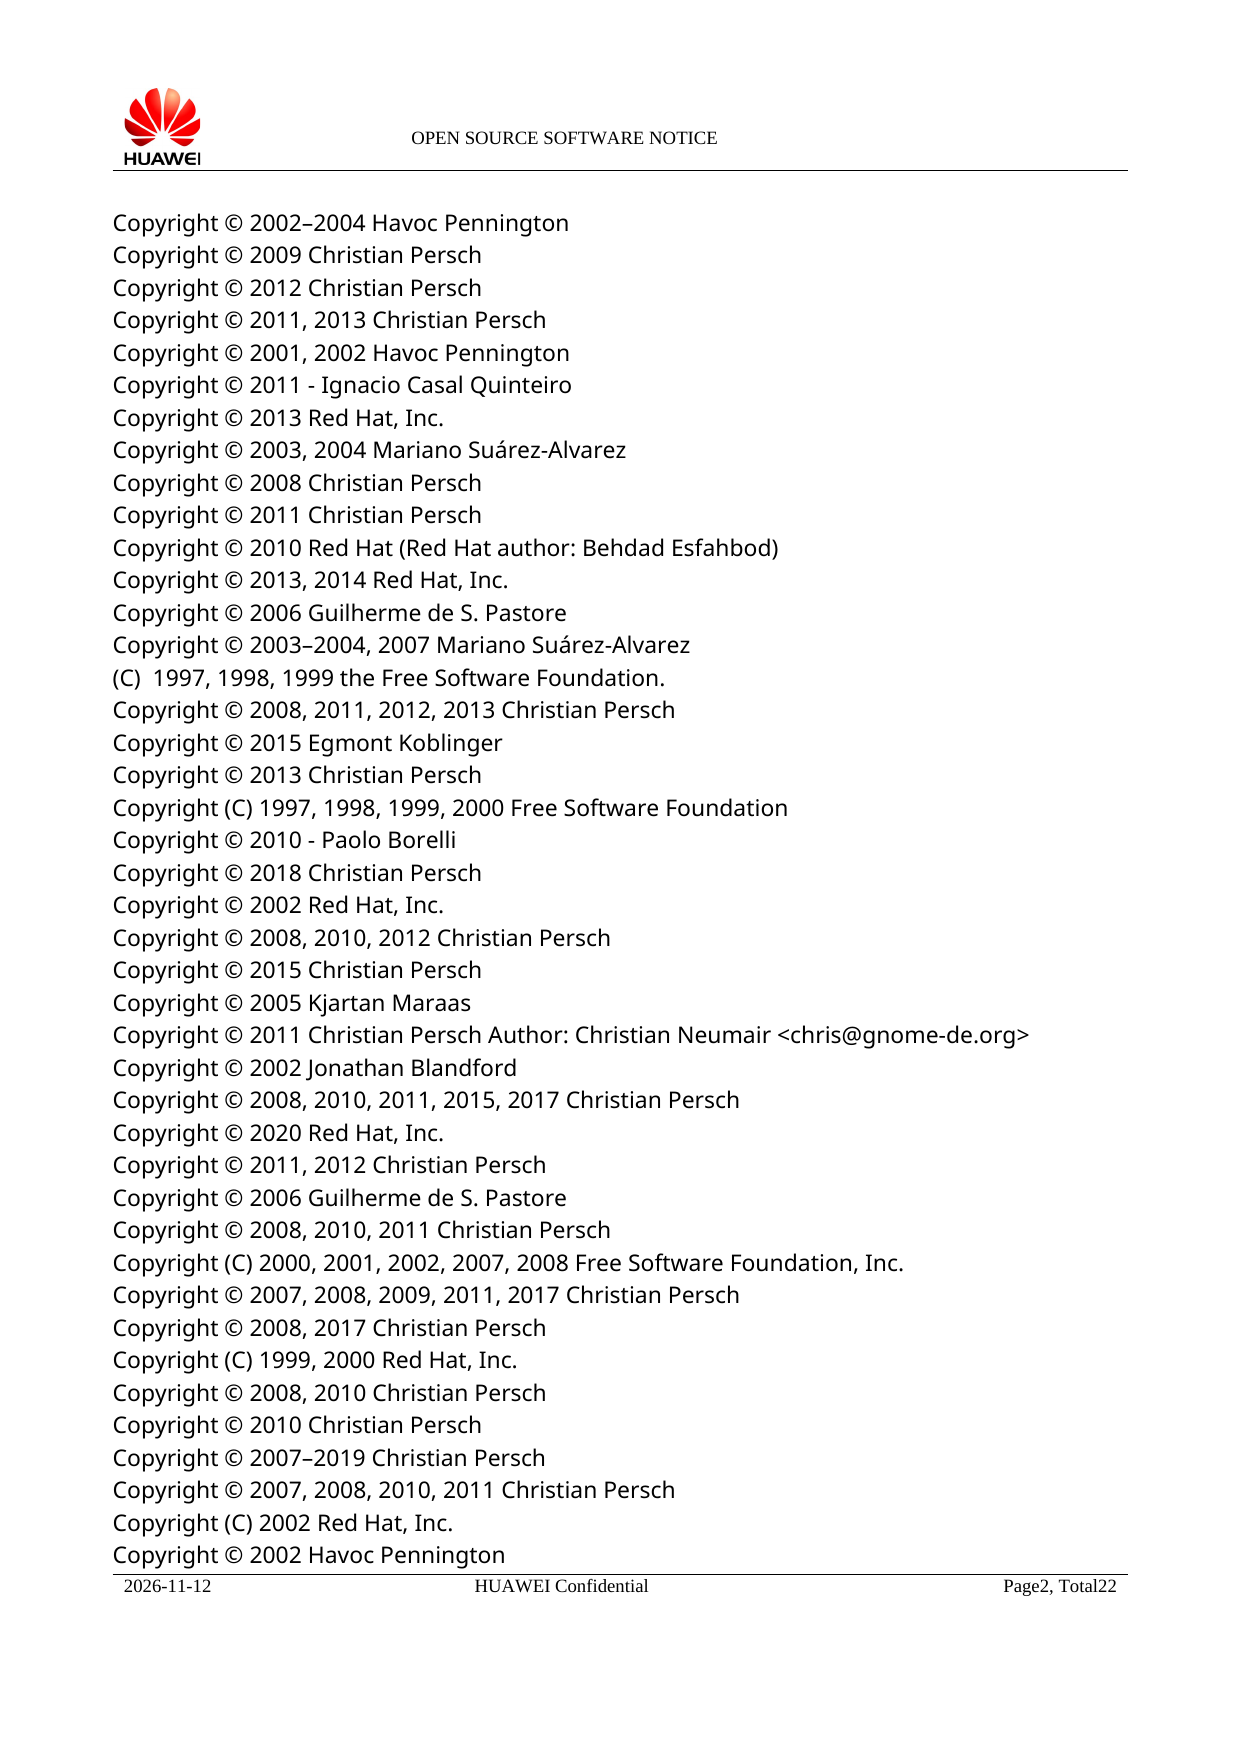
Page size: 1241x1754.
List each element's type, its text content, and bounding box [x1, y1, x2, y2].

picture [124, 88, 201, 165]
